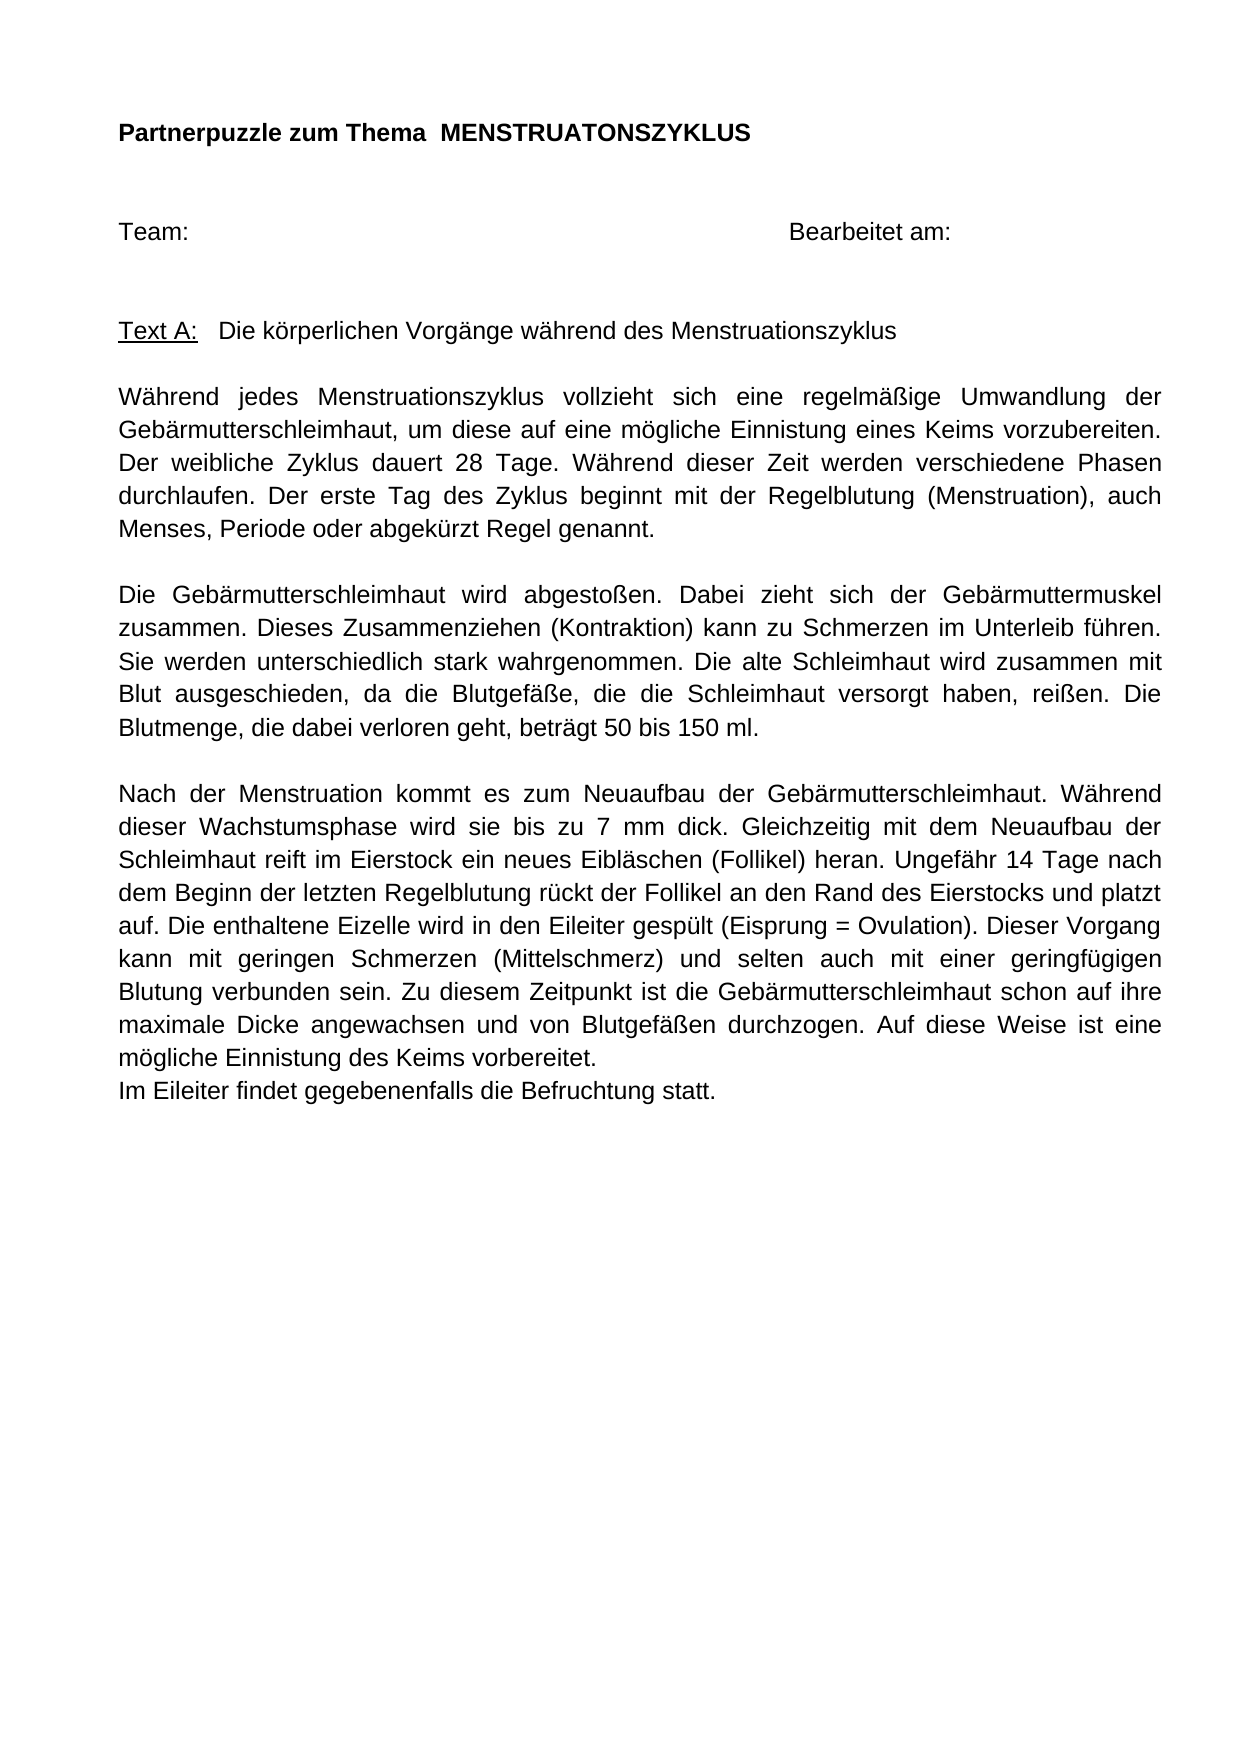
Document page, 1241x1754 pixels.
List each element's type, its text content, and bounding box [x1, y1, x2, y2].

text Nach der Menstruation kommt es zum Neuaufbau der Gebärmutterschleimhaut. Während dieser Wachstumsphase wird sie bis zu 7 mm dick. Gleichzeitig mit dem Neuaufbau der Schleimhaut reift im Eierstock ein neues Eibläschen (Follikel) heran. Ungefähr 14 Tage nach dem Beginn der letzten Regelblutung rückt der Follikel an den Rand des Eierstocks und platzt auf. Die enthaltene Eizelle wird in den Eileiter gespült (Eisprung = Ovulation). Dieser Vorgang kann mit geringen Schmerzen (Mittelschmerz) und selten auch mit einer geringfügigen Blutung verbunden sein. Zu diesem Zeitpunkt ist die Gebärmutterschleimhaut schon auf ihre maximale Dicke angewachsen und von Blutgefäßen durchzogen. Auf diese Weise ist eine mögliche Einnistung des Keims vorbereitet. [118, 778, 1163, 1071]
text Im Eileiter findet gegebenenfalls die Befruchtung statt. [118, 1076, 1163, 1104]
text Partnerpuzzle zum Thema MENSTRUATONSZYKLUS [118, 118, 1163, 147]
text Text A: Die körperlichen Vorgänge während des Menstruationszyklus [118, 316, 1163, 345]
text Die Gebärmutterschleimhaut wird abgestoßen. Dabei zieht sich der Gebärmuttermuskel zusammen. Dieses Zusammenziehen (Kontraktion) kann zu Schmerzen im Unterleib führen. Sie werden unterschiedlich stark wahrgenommen. Die alte Schleimhaut wird zusammen mit Blut ausgeschieden, da die Blutgefäße, die die Schleimhaut versorgt haben, reißen. Die Blutmenge, die dabei verloren geht, beträgt 50 bis 150 ml. [118, 580, 1163, 741]
text Während jedes Menstruationszyklus vollzieht sich eine regelmäßige Umwandlung der Gebärmutterschleimhaut, um diese auf eine mögliche Einnistung eines Keims vorzubereiten. Der weibliche Zyklus dauert 28 Tage. Während dieser Zeit werden verschiedene Phasen durchlaufen. Der erste Tag des Zyklus beginnt mit der Regelblutung (Menstruation), auch Menses, Periode oder abgekürzt Regel genannt. [118, 382, 1163, 543]
text Team: Bearbeitet am: [118, 217, 1163, 246]
